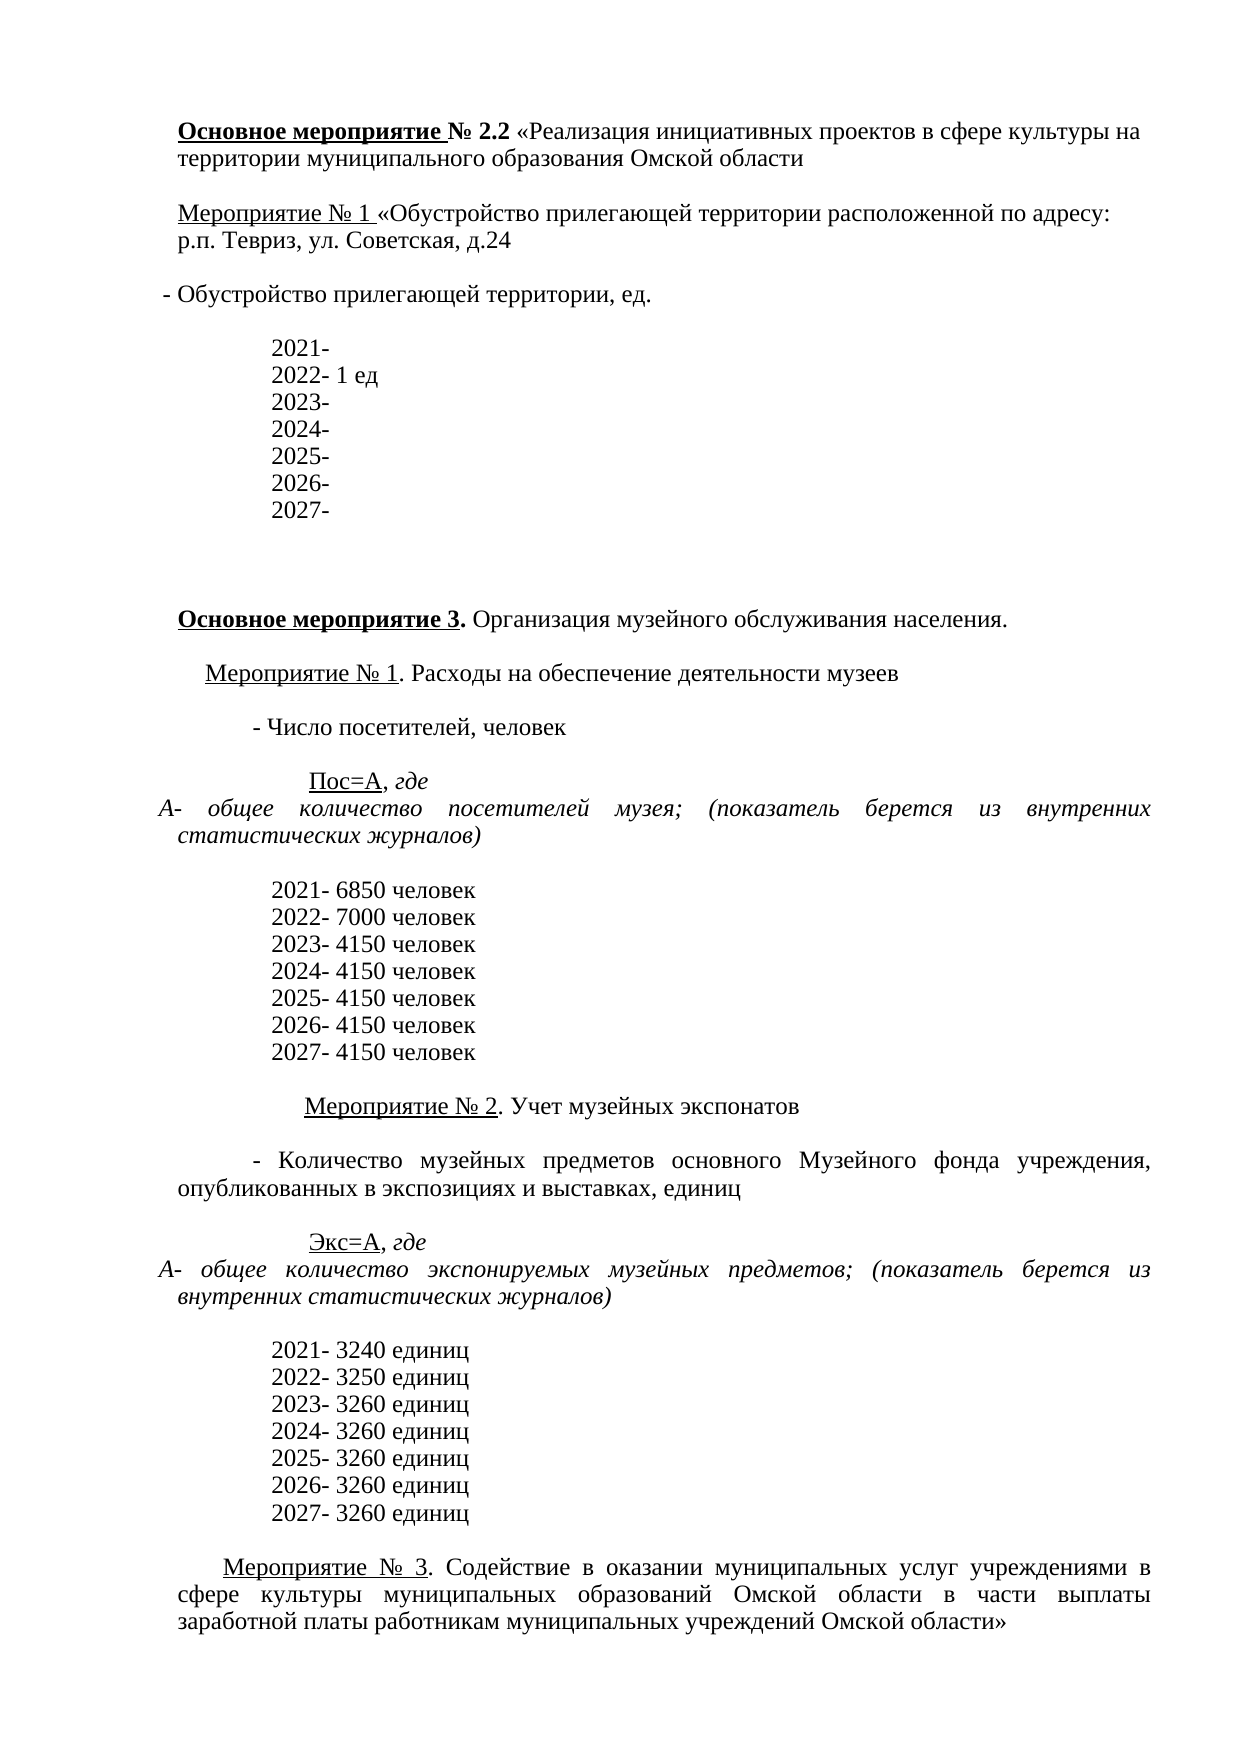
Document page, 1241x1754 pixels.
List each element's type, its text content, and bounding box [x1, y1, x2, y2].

text 2026- 3260 единиц [177, 1472, 1152, 1499]
text 2024- [177, 416, 1152, 443]
text 2022- 7000 человек [177, 903, 1152, 931]
text 2022- 3250 единиц [177, 1364, 1152, 1391]
text 2023- 4150 человек [177, 931, 1152, 958]
text - Число посетителей, человек [177, 714, 1152, 741]
text A- общее количество посетителей музея; (показатель берется из внутренних статистических журналов) [158, 795, 1152, 849]
text 2024- 3260 единиц [177, 1418, 1152, 1445]
text A- общее количество экспонируемых музейных предметов; (показатель берется из внутренних статистических журналов) [158, 1256, 1152, 1310]
text 2026- 4150 человек [177, 1012, 1152, 1039]
text 2027- 4150 человек [177, 1039, 1152, 1066]
text 2022- 1 ед [177, 362, 1152, 389]
text 2023- 3260 единиц [177, 1391, 1152, 1418]
text Мероприятие № 2. Учет музейных экспонатов [0, 1093, 1152, 1120]
text 2025- 4150 человек [177, 985, 1152, 1012]
text Экс=A, где [177, 1228, 1152, 1256]
text 2021- 6850 человек [177, 876, 1152, 903]
text Мероприятие № 1. Расходы на обеспечение деятельности музеев [0, 660, 1152, 687]
text 2027- [177, 497, 1152, 524]
text Основное мероприятие № 2.2 «Реализация инициативных проектов в сфере культуры на территории муниципального образования Омской области [177, 118, 1152, 172]
text 2027- 3260 единиц [177, 1499, 1152, 1526]
text Пос=A, где [177, 768, 1152, 795]
text 2021- 3240 единиц [177, 1337, 1152, 1364]
text Мероприятие № 3. Содействие в оказании муниципальных услуг учреждениями в сфере культуры муниципальных образований Омской области в части выплаты заработной платы работникам муниципальных учреждений Омской области» [177, 1553, 1152, 1635]
text Мероприятие № 1 «Обустройство прилегающей территории расположенной по адресу: р.п. Тевриз, ул. Советская, д.24 [177, 199, 1152, 253]
text 2021- [177, 335, 1152, 362]
text - Обустройство прилегающей территории, ед. [162, 281, 1152, 308]
text 2023- [177, 389, 1152, 416]
text 2026- [177, 470, 1152, 497]
text 2025- [177, 443, 1152, 470]
text - Количество музейных предметов основного Музейного фонда учреждения, опубликованных в экспозициях и выставках, единиц [177, 1147, 1152, 1201]
text 2025- 3260 единиц [177, 1445, 1152, 1472]
text Основное мероприятие 3. Организация музейного обслуживания населения. [177, 606, 1152, 633]
text 2024- 4150 человек [177, 958, 1152, 985]
